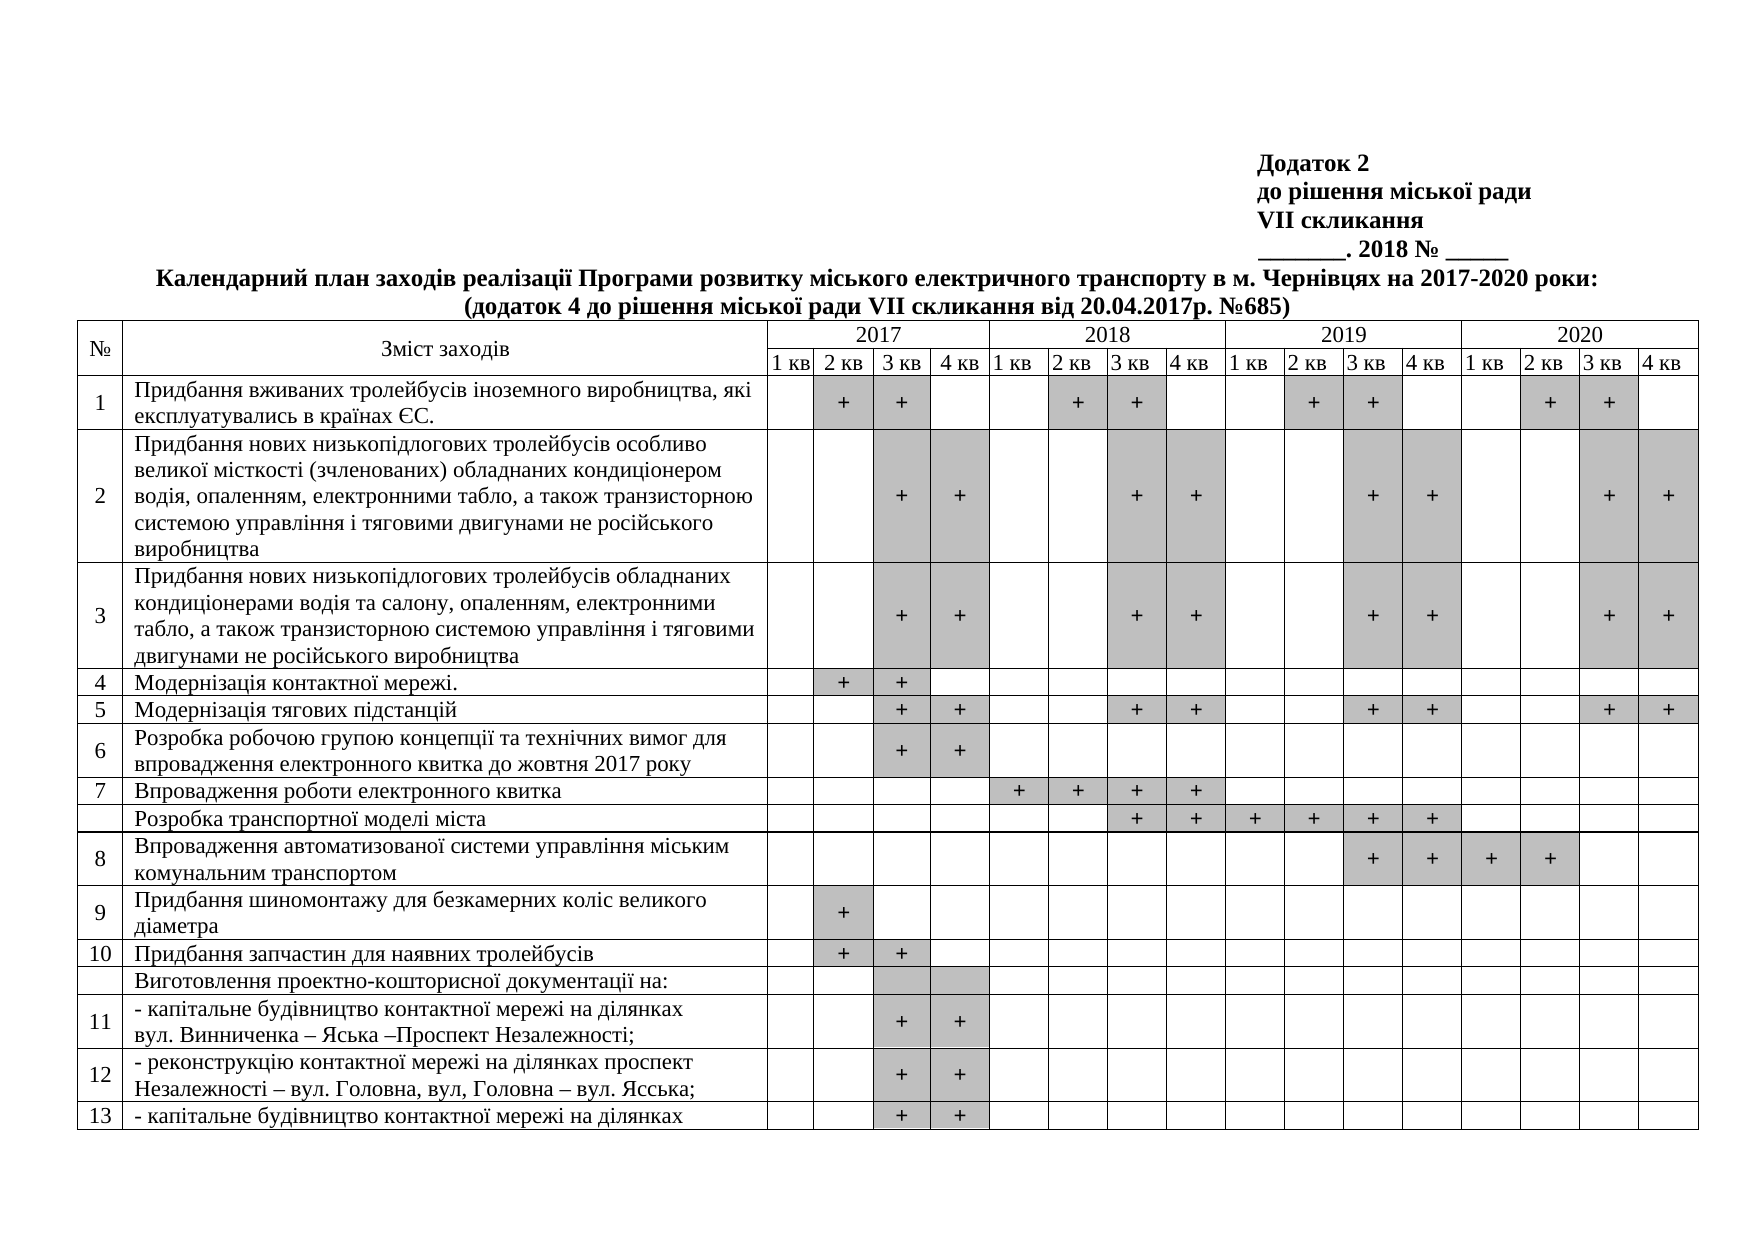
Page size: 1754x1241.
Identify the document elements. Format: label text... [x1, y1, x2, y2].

table_cell + [1167, 696, 1225, 723]
table_cell [78, 967, 122, 994]
table_cell + [874, 1049, 930, 1101]
table_cell Придбання запчастин для наявних тролейбусів [123, 940, 767, 966]
table_cell + [1049, 778, 1107, 804]
table_cell [1344, 778, 1402, 804]
table_cell [1108, 1102, 1166, 1128]
table_cell Придбання вживаних тролейбусів іноземного виробництва, які експлуатувались в країнах ЄС. [123, 376, 767, 429]
table_cell [1167, 940, 1225, 966]
table_cell 13 [78, 1102, 122, 1128]
table_cell [1521, 778, 1579, 804]
table_cell [768, 995, 813, 1047]
table_cell 10 [78, 940, 122, 966]
table_cell [1226, 669, 1284, 695]
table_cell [123, 1102, 767, 1128]
table_cell [1049, 669, 1107, 695]
table_cell [1285, 1049, 1343, 1101]
table_cell [931, 778, 989, 804]
table_cell + [1344, 376, 1402, 429]
table_cell + [1580, 696, 1638, 723]
table_cell + [814, 376, 873, 429]
table_cell [1462, 940, 1520, 966]
table_cell - реконструкцію контактної мережі на ділянках проспект Незалежності – вул. Головна, вул, Головна – вул. Ясська; [123, 1049, 767, 1101]
table_cell [1285, 833, 1343, 885]
table_cell [768, 669, 813, 695]
table_cell [1462, 563, 1520, 668]
table_cell [1167, 833, 1225, 885]
table_cell [931, 886, 989, 939]
table_cell [768, 967, 813, 994]
table_cell [1521, 669, 1579, 695]
table_cell [768, 778, 813, 804]
table_cell 4 кв [1639, 349, 1698, 375]
table_cell [1049, 430, 1107, 562]
table_cell [990, 833, 1048, 885]
table_cell [768, 696, 813, 723]
table_cell [1226, 376, 1284, 429]
table_cell [1049, 805, 1107, 831]
table_cell [1226, 1049, 1284, 1101]
table_cell [1049, 696, 1107, 723]
table_cell + [1108, 376, 1166, 429]
table_cell 7 [78, 778, 122, 804]
table_cell [768, 430, 813, 562]
table_cell [990, 696, 1048, 723]
table_cell + [1639, 696, 1698, 723]
table_cell [1639, 1102, 1698, 1128]
table_cell + [1521, 376, 1579, 429]
table_cell 1 кв [990, 349, 1048, 375]
table_cell + [874, 696, 930, 723]
table_cell [1108, 1049, 1166, 1101]
table_cell [990, 995, 1048, 1047]
table_cell + [1108, 805, 1166, 831]
table_cell + [1344, 430, 1402, 562]
table_cell [1403, 778, 1461, 804]
table_cell [1462, 724, 1520, 777]
table_cell [1226, 967, 1284, 994]
table_cell [990, 940, 1048, 966]
table_cell [1049, 724, 1107, 777]
table_cell [1580, 724, 1638, 777]
table_cell [990, 967, 1048, 994]
table_cell [931, 940, 989, 966]
table_cell [874, 778, 930, 804]
table_cell [1462, 430, 1520, 562]
table_cell + [1580, 563, 1638, 668]
table_cell + [1108, 563, 1166, 668]
table_cell [1580, 940, 1638, 966]
table_cell [814, 995, 873, 1047]
table_cell [1580, 886, 1638, 939]
table_cell Впровадження роботи електронного квитка [123, 778, 767, 804]
table_cell [1462, 1049, 1520, 1101]
table_cell [1226, 778, 1284, 804]
table_cell [1639, 1049, 1698, 1101]
table_cell [1108, 833, 1166, 885]
table_cell + [874, 995, 930, 1047]
table_cell + [931, 1049, 989, 1101]
table_cell + [1521, 833, 1579, 885]
table_header 2018 [990, 321, 1225, 348]
table_cell [814, 967, 873, 994]
table_cell [1108, 995, 1166, 1047]
table_cell [1049, 563, 1107, 668]
table_cell [990, 886, 1048, 939]
table_header 2020 [1462, 321, 1698, 348]
table_cell [1521, 967, 1579, 994]
table_cell + [1167, 430, 1225, 562]
table_cell [1167, 376, 1225, 429]
table_cell [990, 563, 1048, 668]
table_cell [1521, 1049, 1579, 1101]
table_cell [1108, 967, 1166, 994]
table_cell [990, 1102, 1048, 1128]
table_cell [1167, 669, 1225, 695]
table_cell Придбання шиномонтажу для безкамерних коліс великого діаметра [123, 886, 767, 939]
table_cell [874, 886, 930, 939]
table_cell 1 кв [1226, 349, 1284, 375]
table_cell [1580, 1049, 1638, 1101]
table_cell [1403, 940, 1461, 966]
table_cell Розробка робочою групою концепції та технічних вимог для впровадження електронного квитка до жовтня 2017 року [123, 724, 767, 777]
table_cell [1639, 995, 1698, 1047]
table_cell [1580, 778, 1638, 804]
table_cell [1049, 833, 1107, 885]
table_cell + [931, 563, 989, 668]
table_cell 8 [78, 833, 122, 885]
table_cell + [1403, 563, 1461, 668]
table_cell [1462, 967, 1520, 994]
table_cell [874, 967, 930, 994]
table_cell + [1344, 805, 1402, 831]
table_cell [1580, 805, 1638, 831]
table_cell [814, 430, 873, 562]
table_cell [1167, 967, 1225, 994]
table_cell 3 кв [1580, 349, 1638, 375]
table_cell [874, 805, 930, 831]
table_cell + [814, 886, 873, 939]
table_cell [1049, 886, 1107, 939]
table_cell [1285, 563, 1343, 668]
table_cell 6 [78, 724, 122, 777]
table_cell [1462, 376, 1520, 429]
table_cell [1462, 696, 1520, 723]
table_cell [814, 1049, 873, 1101]
table_cell [1639, 940, 1698, 966]
table_cell + [1167, 563, 1225, 668]
table_cell + [1462, 833, 1520, 885]
table_cell + [1639, 563, 1698, 668]
table_cell [1521, 940, 1579, 966]
table_cell [1226, 886, 1284, 939]
table_cell [1403, 724, 1461, 777]
table_cell [1226, 696, 1284, 723]
table_cell + [1344, 833, 1402, 885]
table_cell [1108, 886, 1166, 939]
table_cell [1285, 886, 1343, 939]
table_cell + [1344, 563, 1402, 668]
table_cell + [1226, 805, 1284, 831]
table_cell + [1108, 778, 1166, 804]
text до рішення міської ради [1199, 176, 1677, 205]
table_cell 2 кв [814, 349, 873, 375]
text (додаток 4 до рішення міської ради VІІ скликання від 20.04.2017р. №685) [77, 291, 1677, 320]
table_cell [1462, 669, 1520, 695]
table_cell + [874, 563, 930, 668]
table_cell [1521, 696, 1579, 723]
table_cell [1521, 563, 1579, 668]
table_cell 4 кв [931, 349, 989, 375]
table_cell [1639, 376, 1698, 429]
table_cell [1462, 995, 1520, 1047]
table_cell + [814, 940, 873, 966]
table_cell [1580, 1102, 1638, 1128]
table_cell [1344, 724, 1402, 777]
table_cell + [931, 430, 989, 562]
table_cell [1639, 669, 1698, 695]
table_cell 1 [78, 376, 122, 429]
table_cell [768, 1049, 813, 1101]
table_cell [1403, 1049, 1461, 1101]
text VІІ скликання [1199, 205, 1677, 234]
table_cell [931, 669, 989, 695]
table_cell [1521, 1102, 1579, 1128]
table_cell [1344, 940, 1402, 966]
table_cell + [1167, 778, 1225, 804]
table_cell [768, 1102, 813, 1128]
table_cell [1285, 724, 1343, 777]
table_cell + [874, 940, 930, 966]
table_cell [990, 376, 1048, 429]
table_cell [1580, 833, 1638, 885]
table_cell [1639, 724, 1698, 777]
table_cell [768, 886, 813, 939]
table_cell + [874, 1102, 930, 1128]
table_header Зміст заходів [123, 321, 767, 375]
table_cell [1580, 669, 1638, 695]
table_cell [931, 376, 989, 429]
table_cell [1462, 778, 1520, 804]
table_cell [1049, 940, 1107, 966]
table_cell + [1403, 833, 1461, 885]
table_cell [814, 1102, 873, 1128]
table_cell 2 кв [1049, 349, 1107, 375]
text Календарний план заходів реалізації Програми розвитку міського електричного транспорту в м. Чернівцях на 2017-2020 роки: [77, 263, 1677, 291]
table_cell [1521, 995, 1579, 1047]
table_cell [1639, 886, 1698, 939]
table_cell [1049, 1102, 1107, 1128]
table_cell 3 кв [1108, 349, 1166, 375]
table_cell + [931, 1102, 989, 1128]
table_cell [990, 805, 1048, 831]
table_cell + [1167, 805, 1225, 831]
table_cell [814, 724, 873, 777]
table_cell [1580, 967, 1638, 994]
table_cell 5 [78, 696, 122, 723]
table_cell [1521, 805, 1579, 831]
table_cell 3 кв [874, 349, 930, 375]
table_cell + [1580, 430, 1638, 562]
table_cell [874, 833, 930, 885]
table_cell [1344, 886, 1402, 939]
table_cell [1344, 669, 1402, 695]
table_cell [1049, 967, 1107, 994]
table_cell Придбання нових низькопідлогових тролейбусів обладнаних кондиціонерами водія та салону, опаленням, електронними табло, а також транзисторною системою управління і тяговими двигунами не російського виробництва [123, 563, 767, 668]
table_cell 3 [78, 563, 122, 668]
table_cell + [1403, 805, 1461, 831]
table_cell [1521, 724, 1579, 777]
table_cell + [1639, 430, 1698, 562]
table_cell [768, 724, 813, 777]
table_cell 1 кв [1462, 349, 1520, 375]
table_cell [814, 833, 873, 885]
table_cell 4 кв [1167, 349, 1225, 375]
text Додаток 2 [1199, 148, 1677, 176]
table_cell [1226, 563, 1284, 668]
table_cell - капітальне будівництво контактної мережі на ділянках вул. Винниченка – Яська –Проспект Незалежності; [123, 995, 767, 1047]
table_cell [1226, 940, 1284, 966]
table_cell [1344, 1049, 1402, 1101]
table_cell [1285, 967, 1343, 994]
table_cell Модернізація контактної мережі. [123, 669, 767, 695]
table_cell [1167, 886, 1225, 939]
table_cell + [1344, 696, 1402, 723]
table_cell [1226, 1102, 1284, 1128]
table_cell [1344, 995, 1402, 1047]
table_cell Впровадження автоматизованої системи управління міським комунальним транспортом [123, 833, 767, 885]
table_cell [1108, 669, 1166, 695]
table_cell + [1049, 376, 1107, 429]
table_header № [78, 321, 122, 375]
table_cell [1108, 724, 1166, 777]
text _______. 2018 № _____ [1258, 234, 1677, 263]
table_cell [1639, 805, 1698, 831]
table_cell [1167, 1102, 1225, 1128]
table_cell [990, 724, 1048, 777]
table_cell [78, 805, 122, 831]
table_cell [931, 833, 989, 885]
table_cell [768, 940, 813, 966]
table_cell [814, 696, 873, 723]
table_cell + [1285, 805, 1343, 831]
table_cell + [1403, 430, 1461, 562]
table_header 2019 [1226, 321, 1461, 348]
table_cell [1167, 724, 1225, 777]
table_cell 1 кв [768, 349, 813, 375]
table_cell + [814, 669, 873, 695]
table_cell + [874, 376, 930, 429]
table_cell Придбання нових низькопідлогових тролейбусів особливо великої місткості (зчленованих) обладнаних кондиціонером водія, опаленням, електронними табло, а також транзисторною системою управління і тяговими двигунами не російського виробництва [123, 430, 767, 562]
table_cell [1462, 1102, 1520, 1128]
table_cell + [1108, 696, 1166, 723]
table_cell [1285, 1102, 1343, 1128]
table_cell + [1285, 376, 1343, 429]
table_cell [1344, 967, 1402, 994]
table_cell [1285, 430, 1343, 562]
table_cell [990, 1049, 1048, 1101]
table_cell [1285, 696, 1343, 723]
table_cell + [1403, 696, 1461, 723]
table_cell + [931, 724, 989, 777]
table_cell [1285, 669, 1343, 695]
table_cell [1285, 995, 1343, 1047]
table_cell [768, 805, 813, 831]
table_cell + [874, 430, 930, 562]
table_cell + [990, 778, 1048, 804]
table_cell 3 кв [1344, 349, 1402, 375]
table_cell Розробка транспортної моделі міста [123, 805, 767, 831]
table_cell [768, 376, 813, 429]
table_cell + [1108, 430, 1166, 562]
table_cell 4 кв [1403, 349, 1461, 375]
table_cell [1226, 430, 1284, 562]
table_cell [1226, 995, 1284, 1047]
table_cell [1462, 886, 1520, 939]
table_cell [1403, 669, 1461, 695]
table_cell Виготовлення проектно-кошторисної документації на: [123, 967, 767, 994]
table_cell 9 [78, 886, 122, 939]
table_cell [814, 778, 873, 804]
table_cell [1285, 778, 1343, 804]
table_cell [1403, 967, 1461, 994]
table_cell 2 кв [1521, 349, 1579, 375]
table_cell [768, 563, 813, 668]
table_cell [990, 669, 1048, 695]
table_cell [1639, 778, 1698, 804]
table_cell [931, 805, 989, 831]
table_cell [1403, 1102, 1461, 1128]
table_cell [1344, 1102, 1402, 1128]
table_cell [931, 967, 989, 994]
table_cell + [1580, 376, 1638, 429]
table_cell [1403, 376, 1461, 429]
table_cell [768, 833, 813, 885]
table_cell [1049, 1049, 1107, 1101]
table_cell [990, 430, 1048, 562]
table_cell 2 кв [1285, 349, 1343, 375]
table_cell [1403, 886, 1461, 939]
table_cell 11 [78, 995, 122, 1047]
table_cell [1521, 430, 1579, 562]
table_cell [1226, 724, 1284, 777]
table_cell [1167, 995, 1225, 1047]
table_cell [1049, 995, 1107, 1047]
table_cell [1167, 1049, 1225, 1101]
table_cell [1108, 940, 1166, 966]
table_cell [814, 805, 873, 831]
table_cell [1403, 995, 1461, 1047]
table_header 2017 [768, 321, 989, 348]
table_cell + [931, 995, 989, 1047]
table_cell + [931, 696, 989, 723]
table_cell + [874, 724, 930, 777]
table_cell Модернізація тягових підстанцій [123, 696, 767, 723]
table_cell [1521, 886, 1579, 939]
table_cell [1285, 940, 1343, 966]
table_cell 12 [78, 1049, 122, 1101]
table_cell [1639, 967, 1698, 994]
table_cell + [874, 669, 930, 695]
table_cell [1226, 833, 1284, 885]
table_cell 2 [78, 430, 122, 562]
table_cell [1580, 995, 1638, 1047]
table_cell 4 [78, 669, 122, 695]
table_cell [1462, 805, 1520, 831]
table_cell [1639, 833, 1698, 885]
table_cell [814, 563, 873, 668]
